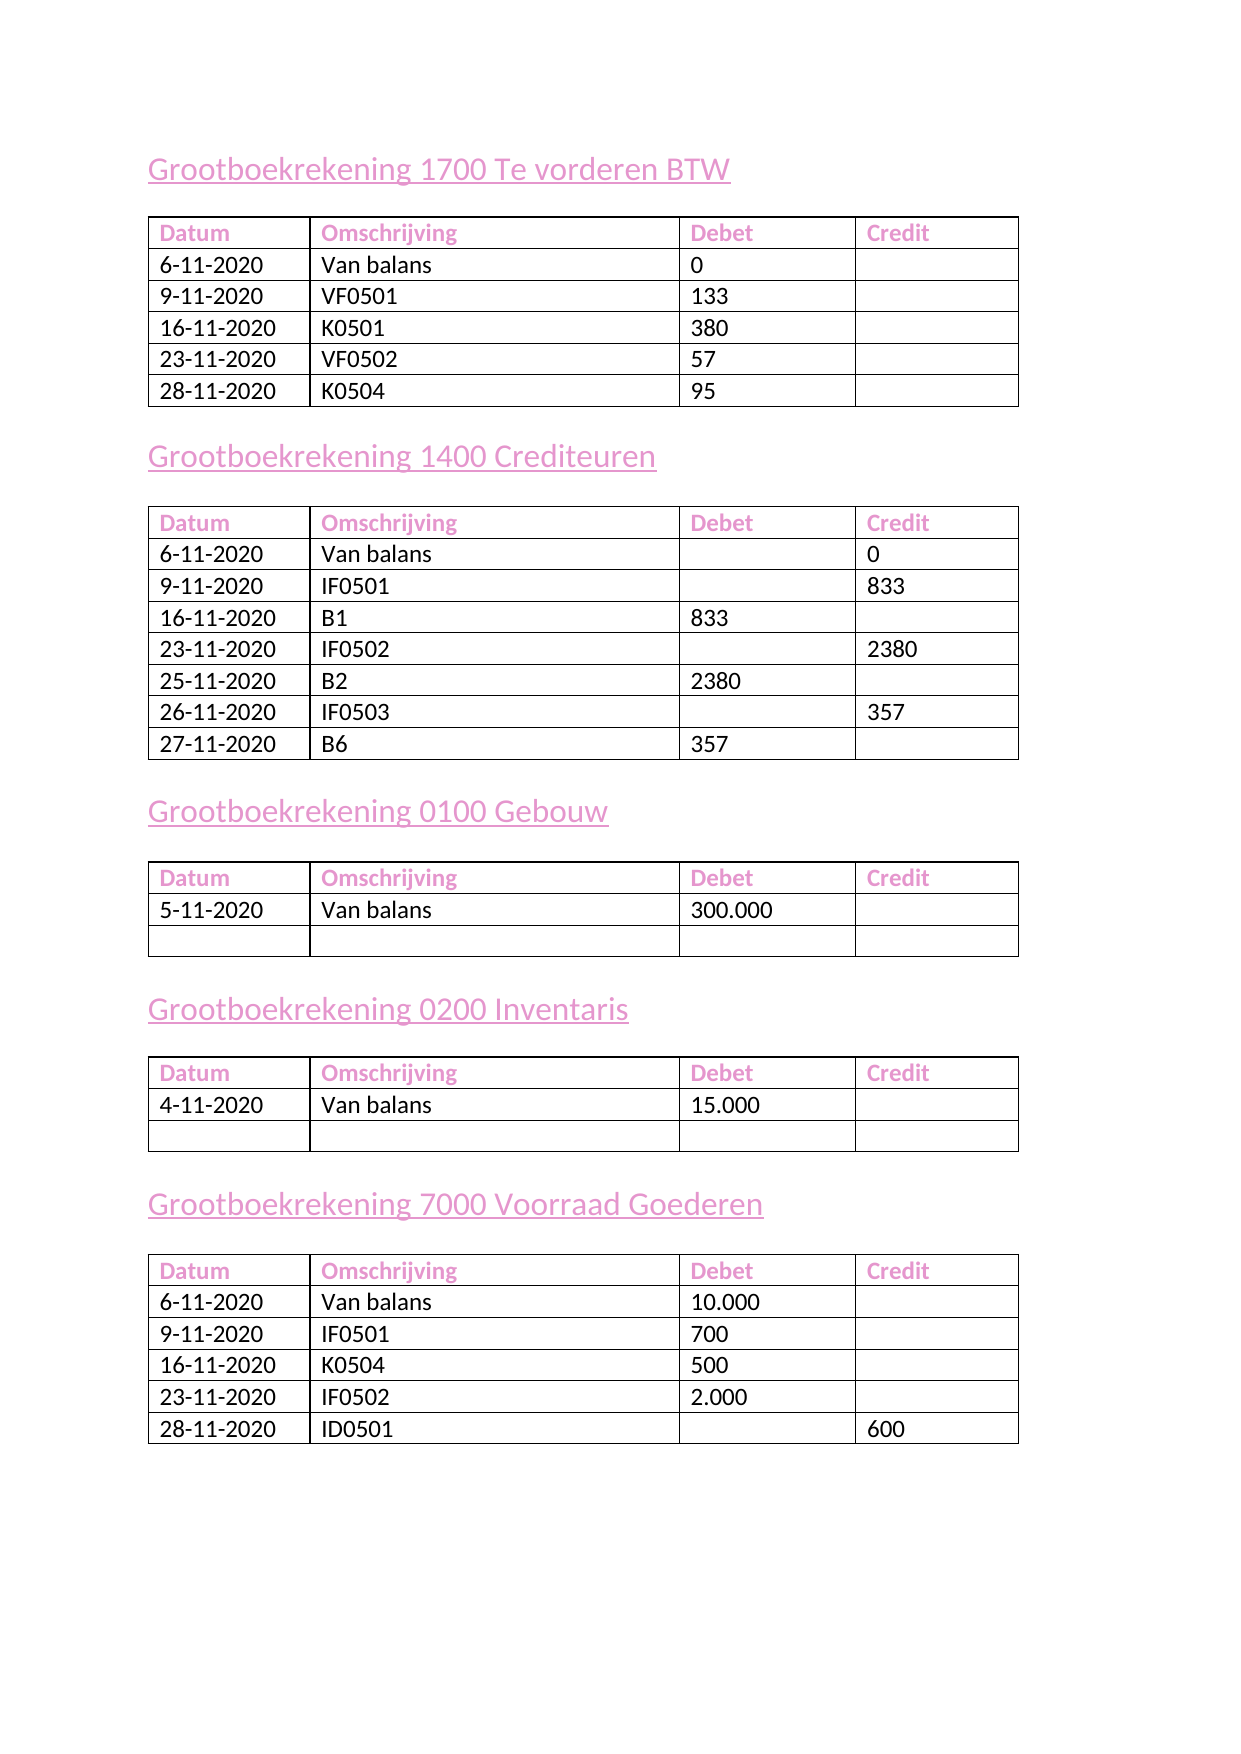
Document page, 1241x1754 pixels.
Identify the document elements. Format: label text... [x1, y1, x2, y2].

table_cell [680, 1121, 855, 1151]
table_header Omschrijving [311, 863, 679, 893]
table_cell [680, 570, 855, 601]
table_cell Van balans [311, 894, 679, 924]
table_cell 133 [680, 281, 855, 311]
table_cell VF0502 [311, 344, 679, 374]
table_cell Van balans [311, 539, 679, 569]
table_header Debet [680, 863, 855, 893]
table_header Debet [680, 218, 855, 248]
table_cell [149, 1121, 309, 1151]
table_cell 23-11-2020 [149, 344, 309, 374]
table_cell [856, 281, 1018, 311]
table_cell [680, 1413, 855, 1443]
table_cell [856, 1318, 1018, 1348]
table_header Debet [680, 1058, 855, 1088]
table_cell 9-11-2020 [149, 1318, 309, 1348]
table_cell [856, 926, 1018, 956]
text Grootboekrekening 0200 Inventaris [148, 988, 1093, 1028]
table_cell 0 [680, 249, 855, 279]
table_cell 833 [680, 602, 855, 632]
table_cell 6-11-2020 [149, 539, 309, 569]
table_cell Van balans [311, 1286, 679, 1317]
table_cell 357 [856, 696, 1018, 727]
table_cell 833 [856, 570, 1018, 601]
table_cell 16-11-2020 [149, 1350, 309, 1380]
table_cell 10.000 [680, 1286, 855, 1317]
table_cell K0501 [311, 312, 679, 343]
table_cell 9-11-2020 [149, 281, 309, 311]
table_cell VF0501 [311, 281, 679, 311]
table_cell IF0501 [311, 570, 679, 601]
table_header Datum [149, 507, 309, 538]
table_cell [856, 1121, 1018, 1151]
table_header Omschrijving [311, 1058, 679, 1088]
table_cell K0504 [311, 375, 679, 406]
text Grootboekrekening 1700 Te vorderen BTW [148, 148, 1093, 188]
table_cell [856, 665, 1018, 695]
table_header Omschrijving [311, 1255, 679, 1285]
table_cell 26-11-2020 [149, 696, 309, 727]
table_cell IF0502 [311, 633, 679, 664]
table_cell 28-11-2020 [149, 375, 309, 406]
table_cell [680, 696, 855, 727]
table_cell 357 [680, 728, 855, 758]
table_cell 2.000 [680, 1381, 855, 1412]
table_cell [856, 1350, 1018, 1380]
table_cell 300.000 [680, 894, 855, 924]
table_cell 15.000 [680, 1089, 855, 1119]
table_header Datum [149, 1255, 309, 1285]
table_header Debet [680, 507, 855, 538]
table_cell 23-11-2020 [149, 1381, 309, 1412]
table_header Datum [149, 1058, 309, 1088]
table_cell IF0501 [311, 1318, 679, 1348]
table_cell [856, 1089, 1018, 1119]
table_cell [856, 344, 1018, 374]
table_cell [856, 894, 1018, 924]
table_cell 5-11-2020 [149, 894, 309, 924]
table_cell 6-11-2020 [149, 249, 309, 279]
text Grootboekrekening 7000 Voorraad Goederen [148, 1183, 1093, 1223]
table_cell 4-11-2020 [149, 1089, 309, 1119]
table_header Datum [149, 863, 309, 893]
text Grootboekrekening 1400 Crediteuren [148, 435, 1093, 476]
table_cell 500 [680, 1350, 855, 1380]
table_header Credit [856, 218, 1018, 248]
table_cell B2 [311, 665, 679, 695]
table_cell [311, 926, 679, 956]
table_header Credit [856, 863, 1018, 893]
table_cell 380 [680, 312, 855, 343]
table_cell 9-11-2020 [149, 570, 309, 601]
table_cell 95 [680, 375, 855, 406]
table_cell [311, 1121, 679, 1151]
table_cell Van balans [311, 249, 679, 279]
table_cell Van balans [311, 1089, 679, 1119]
table_cell 600 [856, 1413, 1018, 1443]
table_cell B6 [311, 728, 679, 758]
table_cell [680, 539, 855, 569]
table_cell [856, 375, 1018, 406]
table_cell [856, 728, 1018, 758]
table_cell 2380 [856, 633, 1018, 664]
table_cell 700 [680, 1318, 855, 1348]
table_cell K0504 [311, 1350, 679, 1380]
table_header Credit [856, 1255, 1018, 1285]
table_cell 16-11-2020 [149, 312, 309, 343]
table_cell [856, 312, 1018, 343]
table_cell 6-11-2020 [149, 1286, 309, 1317]
table_cell 16-11-2020 [149, 602, 309, 632]
table_header Omschrijving [311, 507, 679, 538]
table_cell 23-11-2020 [149, 633, 309, 664]
table_cell IF0502 [311, 1381, 679, 1412]
table_cell [856, 602, 1018, 632]
table_cell [856, 1381, 1018, 1412]
table_cell [680, 926, 855, 956]
table_cell 25-11-2020 [149, 665, 309, 695]
table_cell 0 [856, 539, 1018, 569]
table_cell 27-11-2020 [149, 728, 309, 758]
table_header Credit [856, 507, 1018, 538]
table_header Credit [856, 1058, 1018, 1088]
table_cell B1 [311, 602, 679, 632]
table_cell 2380 [680, 665, 855, 695]
table_cell 57 [680, 344, 855, 374]
text Grootboekrekening 0100 Gebouw [148, 790, 1093, 831]
table_header Datum [149, 218, 309, 248]
table_cell IF0503 [311, 696, 679, 727]
table_header Debet [680, 1255, 855, 1285]
table_cell [680, 633, 855, 664]
table_header Omschrijving [311, 218, 679, 248]
table_cell [856, 249, 1018, 279]
table_cell 28-11-2020 [149, 1413, 309, 1443]
table_cell ID0501 [311, 1413, 679, 1443]
table_cell [149, 926, 309, 956]
table_cell [856, 1286, 1018, 1317]
